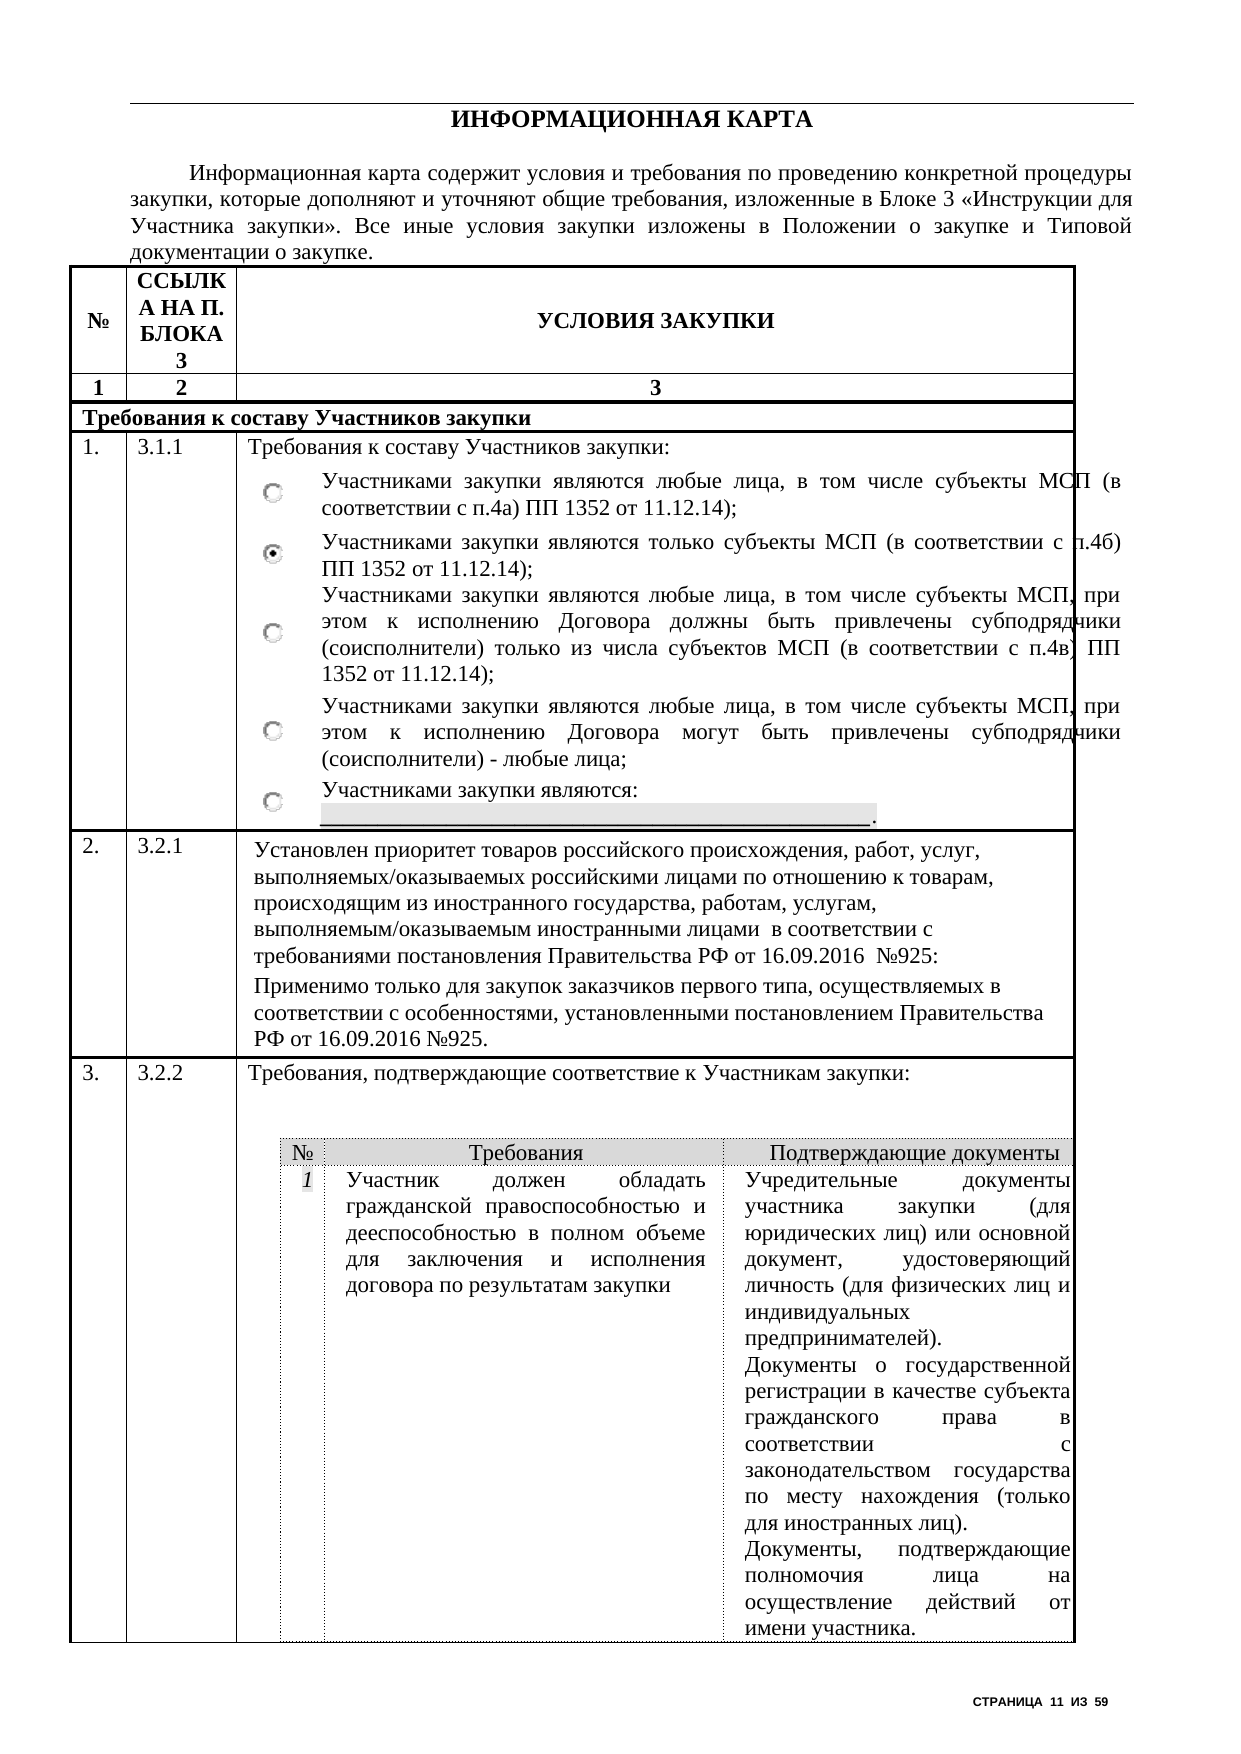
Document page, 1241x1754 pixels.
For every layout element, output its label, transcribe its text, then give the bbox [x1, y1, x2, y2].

table_cell [72, 1059, 126, 1642]
table_cell [72, 832, 126, 1056]
table_cell 3.2.2 [127, 1059, 236, 1642]
table_cell Требования к составу Участников закупки [72, 404, 1073, 430]
table_cell 3 [237, 374, 1073, 400]
text Информационная карта [130, 104, 1134, 133]
table_cell Требования к составу Участников закупки: [237, 433, 1073, 829]
table_cell 3.1.1 [127, 433, 236, 829]
table_cell 3.2.1 [127, 832, 236, 1056]
table_cell [72, 433, 126, 829]
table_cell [237, 1059, 1073, 1642]
table_cell 1 [72, 374, 126, 400]
table_header УСЛОВИЯ ЗАКУПКИ [237, 268, 1073, 373]
table_cell Установлен приоритет товаров российского происхождения, работ, услуг, выполняемых/оказываемых российскими лицами по отношению к товарам, происходящим из иностранного государства, работам, услугам, выполняемым/оказываемым иностранными лицами в соответствии с требованиями постановления Правительства РФ от 16.09.2016 №925: Применимо только для закупок заказчиков первого типа, осуществляемых в соответствии с особенностями, установленными постановлением Правительства РФ от 16.09.2016 №925. [237, 832, 1073, 1056]
table_header № [72, 268, 126, 373]
table_cell 2 [127, 374, 236, 400]
table_header ССЫЛКА НА П. БЛОКА 3 [127, 268, 236, 373]
text Информационная карта содержит условия и требования по проведению конкретной процедуры закупки, которые дополняют и уточняют общие требования, изложенные в Блоке 3 «Инструкции для Участника закупки». Все иные условия закупки изложены в Положении о закупке и Типовой документации о закупке. [130, 159, 1134, 264]
